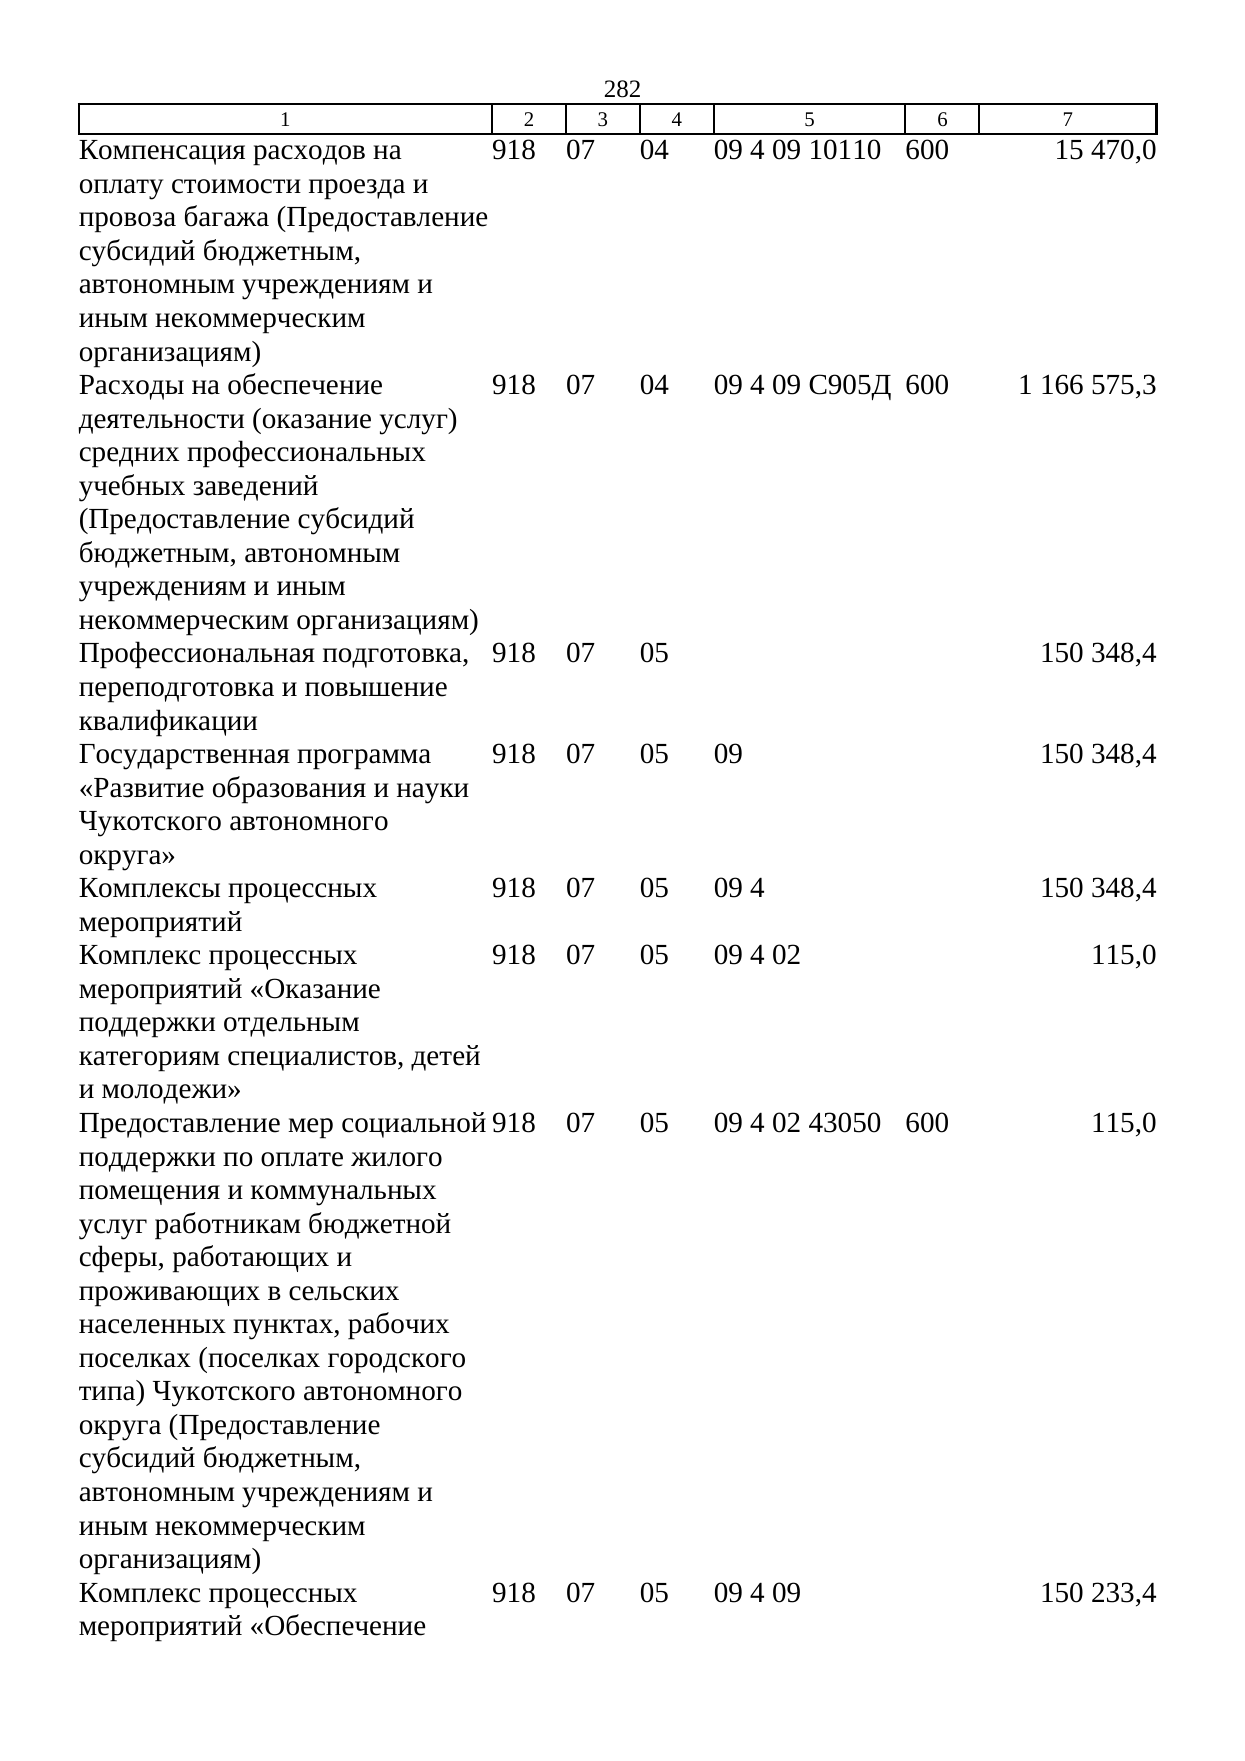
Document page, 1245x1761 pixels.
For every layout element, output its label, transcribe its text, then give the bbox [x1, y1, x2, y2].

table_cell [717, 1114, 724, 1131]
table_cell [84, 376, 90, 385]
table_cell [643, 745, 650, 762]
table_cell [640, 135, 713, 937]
table_header 1 [80, 105, 491, 132]
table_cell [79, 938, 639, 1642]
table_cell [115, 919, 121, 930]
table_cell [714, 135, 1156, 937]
table_header 4 [641, 105, 713, 132]
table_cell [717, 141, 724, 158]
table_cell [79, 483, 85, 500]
table_header 3 [567, 105, 639, 132]
table_header 6 [906, 105, 978, 132]
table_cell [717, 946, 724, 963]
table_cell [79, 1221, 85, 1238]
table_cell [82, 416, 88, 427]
table_header 2 [493, 105, 565, 132]
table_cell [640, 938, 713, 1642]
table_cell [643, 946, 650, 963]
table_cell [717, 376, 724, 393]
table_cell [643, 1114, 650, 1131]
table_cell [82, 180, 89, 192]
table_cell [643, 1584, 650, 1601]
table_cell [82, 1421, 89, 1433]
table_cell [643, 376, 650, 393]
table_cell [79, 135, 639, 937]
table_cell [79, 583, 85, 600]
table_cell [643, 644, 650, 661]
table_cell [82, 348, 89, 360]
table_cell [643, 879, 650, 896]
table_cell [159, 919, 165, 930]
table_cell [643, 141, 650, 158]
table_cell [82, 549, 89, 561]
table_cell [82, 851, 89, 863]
table_header 5 [715, 105, 904, 132]
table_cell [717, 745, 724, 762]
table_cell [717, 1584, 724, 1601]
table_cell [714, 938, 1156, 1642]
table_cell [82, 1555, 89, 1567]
table_header 7 [980, 105, 1155, 132]
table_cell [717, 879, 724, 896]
